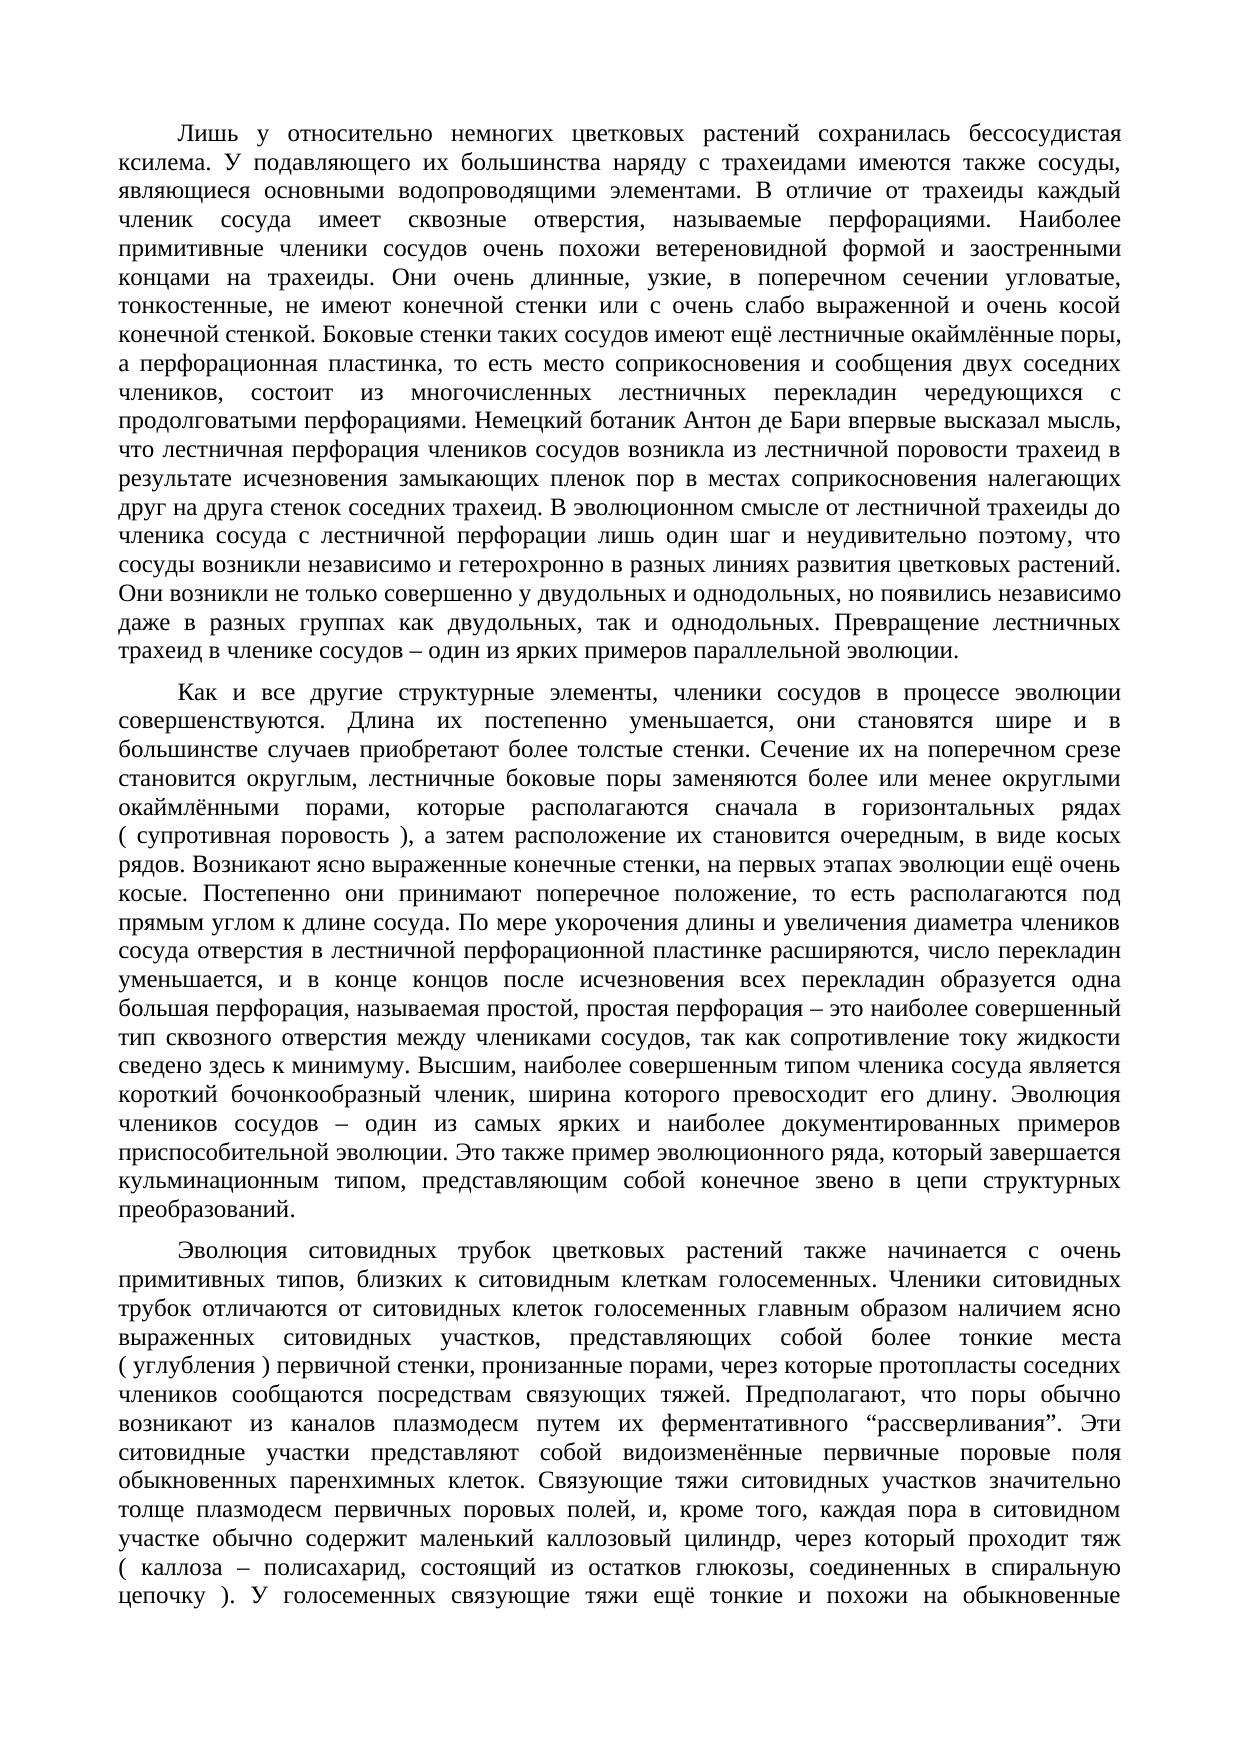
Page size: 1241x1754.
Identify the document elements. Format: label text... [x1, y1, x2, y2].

text Как и все другие структурные элементы, членики сосудов в процессе эволюции совершенствуются. Длина их постепенно уменьшается, они становятся шире и в большинстве случаев приобретают более толстые стенки. Сечение их на поперечном срезе становится округлым, лестничные боковые поры заменяются более или менее округлыми окаймлёнными порами, которые располагаются сначала в горизонтальных рядах ( супротивная поровость ), а затем расположение их становится очередным, в виде косых рядов. Возникают ясно выраженные конечные стенки, на первых этапах эволюции ещё очень косые. Постепенно они принимают поперечное положение, то есть располагаются под прямым углом к длине сосуда. По мере укорочения длины и увеличения диаметра члеников сосуда отверстия в лестничной перфорационной пластинке расширяются, число перекладин уменьшается, и в конце концов после исчезновения всех перекладин образуется одна большая перфорация, называемая простой, простая перфорация – это наиболее совершенный тип сквозного отверстия между члениками сосудов, так как сопротивление току жидкости сведено здесь к минимуму. Высшим, наиболее совершенным типом членика сосуда является короткий бочонкообразный членик, ширина которого превосходит его длину. Эволюция члеников сосудов – один из самых ярких и наиболее документированных примеров приспособительной эволюции. Это также пример эволюционного ряда, который завершается кульминационным типом, представляющим собой конечное звено в цепи структурных преобразований. [118, 677, 1122, 1223]
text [118, 1236, 1122, 1609]
text Лишь у относительно немногих цветковых растений сохранилась бессосудистая ксилема. У подавляющего их большинства наряду с трахеидами имеются также сосуды, являющиеся основными водопроводящими элементами. В отличие от трахеиды каждый членик сосуда имеет сквозные отверстия, называемые перфорациями. Наиболее примитивные членики сосудов очень похожи ветереновидной формой и заостренными концами на трахеиды. Они очень длинные, узкие, в поперечном сечении угловатые, тонкостенные, не имеют конечной стенки или с очень слабо выраженной и очень косой конечной стенкой. Боковые стенки таких сосудов имеют ещё лестничные окаймлённые поры, а перфорационная пластинка, то есть место соприкосновения и сообщения двух соседних члеников, состоит из многочисленных лестничных перекладин чередующихся с продолговатыми перфорациями. Немецкий ботаник Антон де Бари впервые высказал мысль, что лестничная перфорация члеников сосудов возникла из лестничной поровости трахеид в результате исчезновения замыкающих пленок пор в местах соприкосновения налегающих друг на друга стенок соседних трахеид. В эволюционном смысле от лестничной трахеиды до членика сосуда с лестничной перфорации лишь один шаг и неудивительно поэтому, что сосуды возникли независимо и гетерохронно в разных линиях развития цветковых растений. Они возникли не только совершенно у двудольных и однодольных, но появились независимо даже в разных группах как двудольных, так и однодольных. Превращение лестничных трахеид в членике сосудов – один из ярких примеров параллельной эволюции. [118, 118, 1122, 664]
